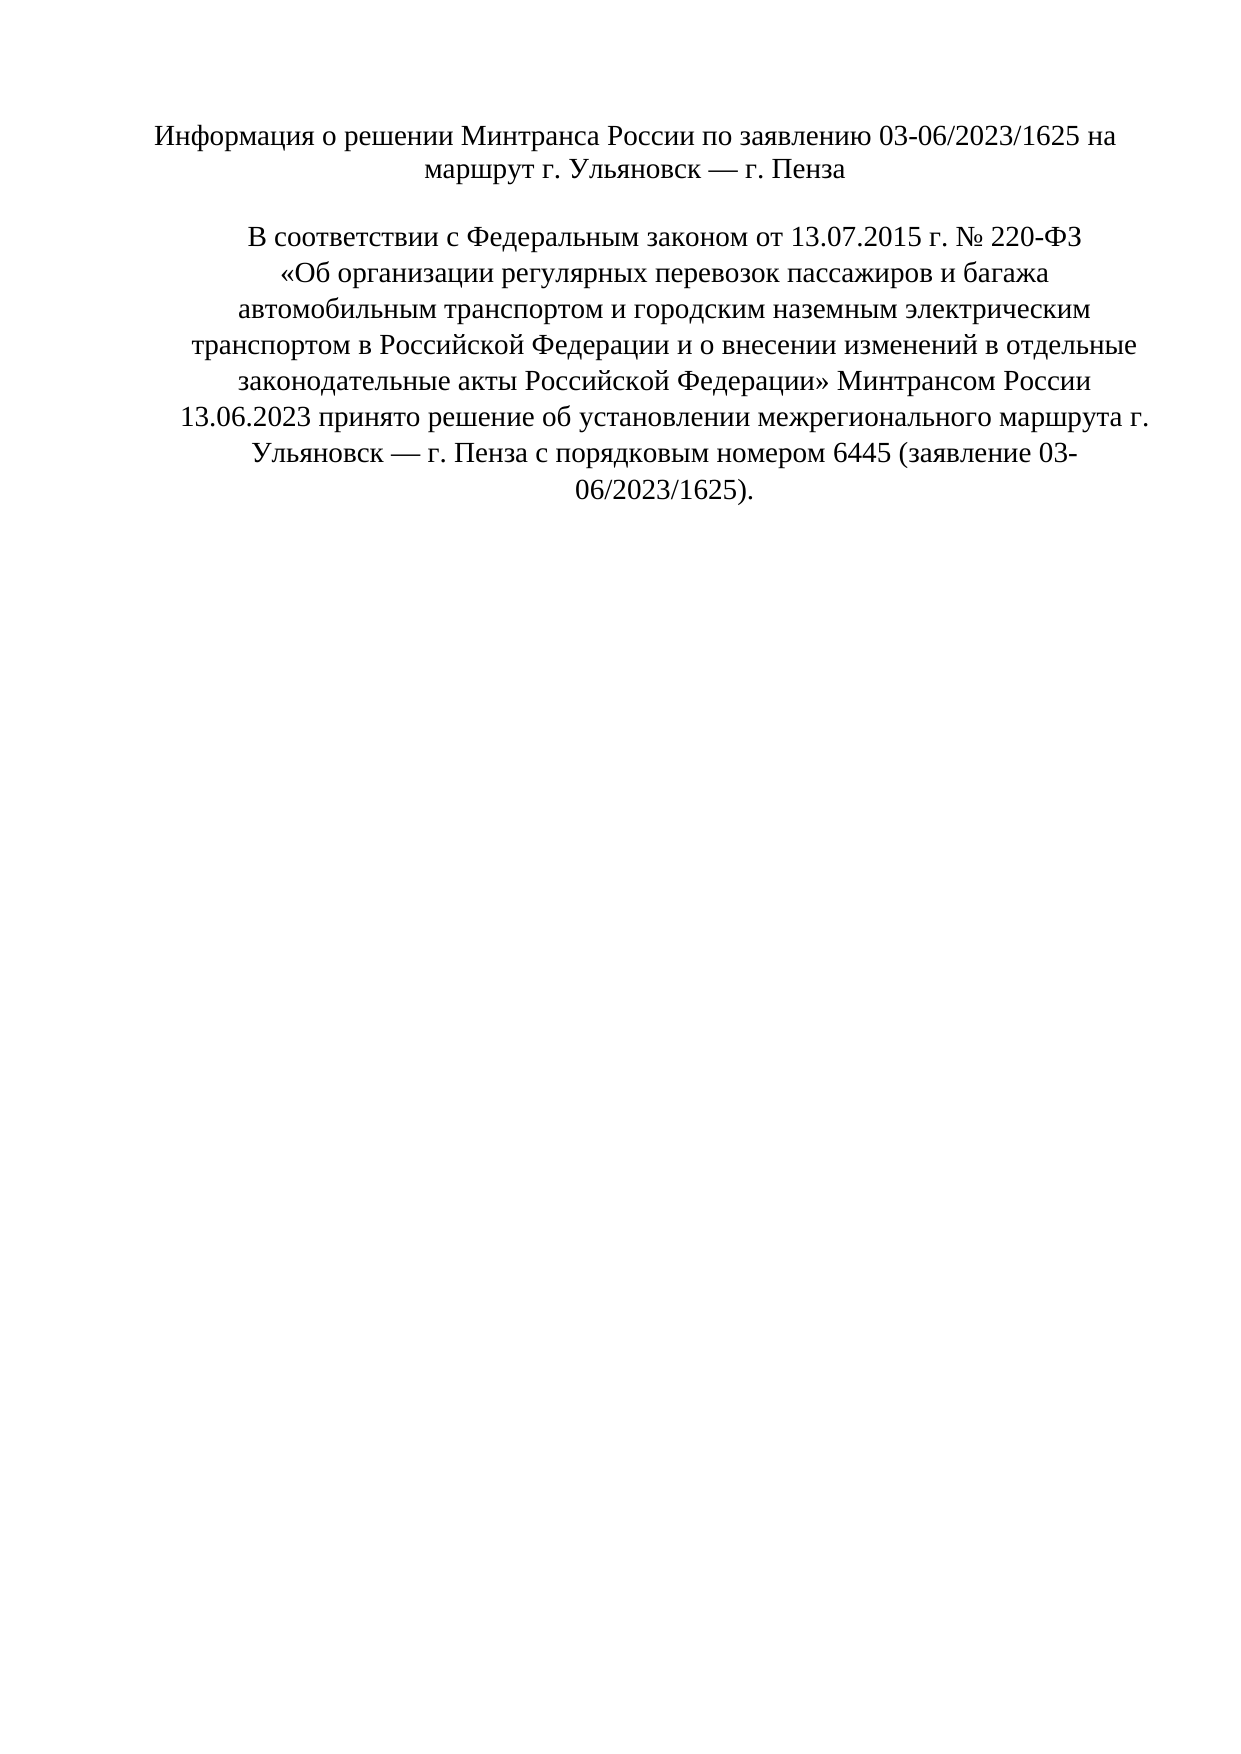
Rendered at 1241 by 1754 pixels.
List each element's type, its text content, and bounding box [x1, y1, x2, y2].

text В соответствии с Федеральным законом от 13.07.2015 г. № 220-ФЗ «Об организации регулярных перевозок пассажиров и багажа автомобильным транспортом и городским наземным электрическим транспортом в Российской Федерации и о внесении изменений в отдельные законодательные акты Российской Федерации» Минтрансом России 13.06.2023 принято решение об установлении межрегионального маршрута г. Ульяновск — г. Пенза с порядковым номером 6445 (заявление 03-06/2023/1625). [177, 219, 1152, 505]
text Информация о решении Минтранса России по заявлению 03-06/2023/1625 на маршрут г. Ульяновск — г. Пенза [118, 118, 1152, 185]
